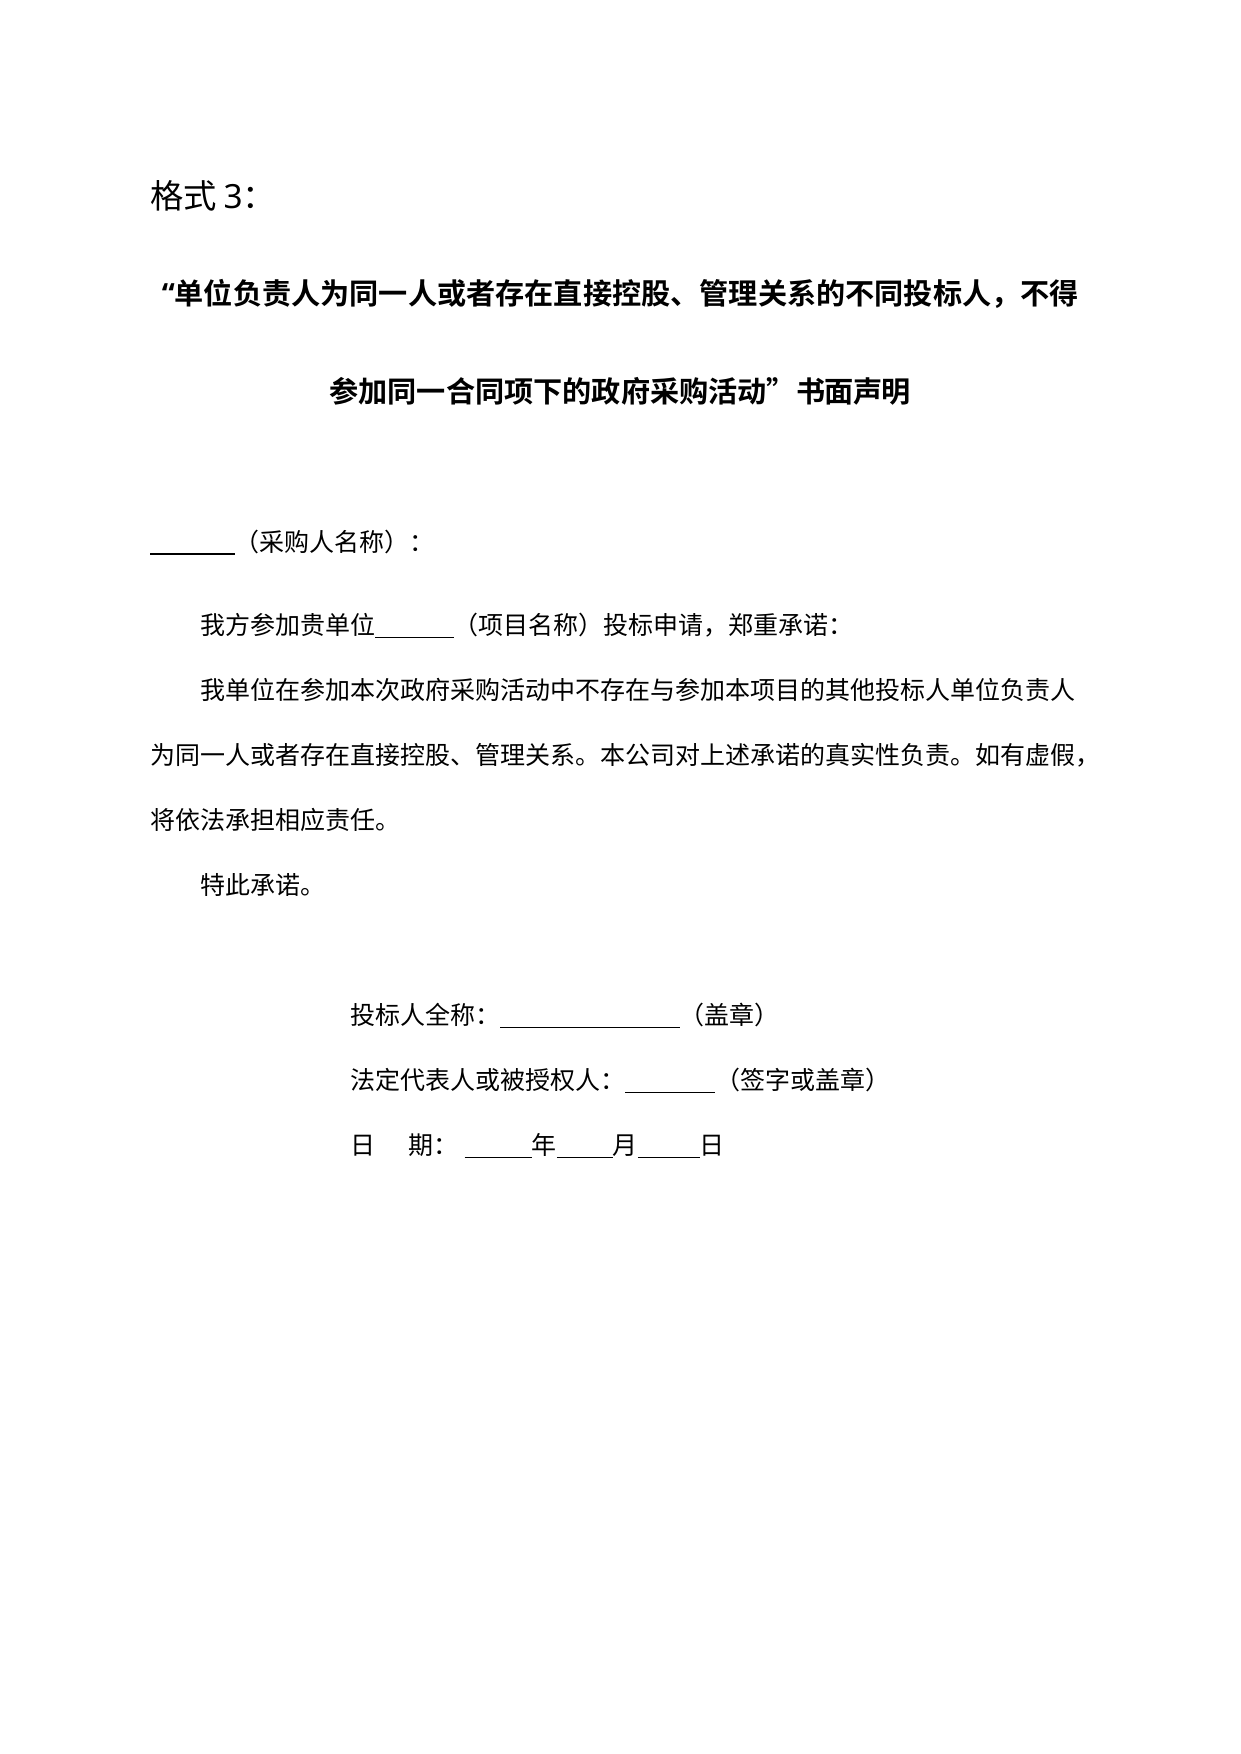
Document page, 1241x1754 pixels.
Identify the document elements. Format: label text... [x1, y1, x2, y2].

text 特此承诺。 [150, 851, 1090, 916]
text （采购人名称）： [150, 508, 1090, 573]
text “单位负责人为同一人或者存在直接控股、管理关系的不同投标人，不得参加同一合同项下的政府采购活动”书面声明 [150, 259, 1090, 422]
text 格式3： [150, 162, 1090, 227]
text 法定代表人或被授权人： （签字或盖章） [150, 1046, 1090, 1111]
text 投标人全称： （盖章） [150, 981, 1107, 1046]
text 我单位在参加本次政府采购活动中不存在与参加本项目的其他投标人单位负责人为同一人或者存在直接控股、管理关系。本公司对上述承诺的真实性负责。如有虚假，将依法承担相应责任。 [150, 656, 1090, 851]
text 我方参加贵单位 （项目名称）投标申请，郑重承诺： [150, 591, 1090, 656]
text 日 期： 年 月 日 [150, 1111, 1090, 1176]
